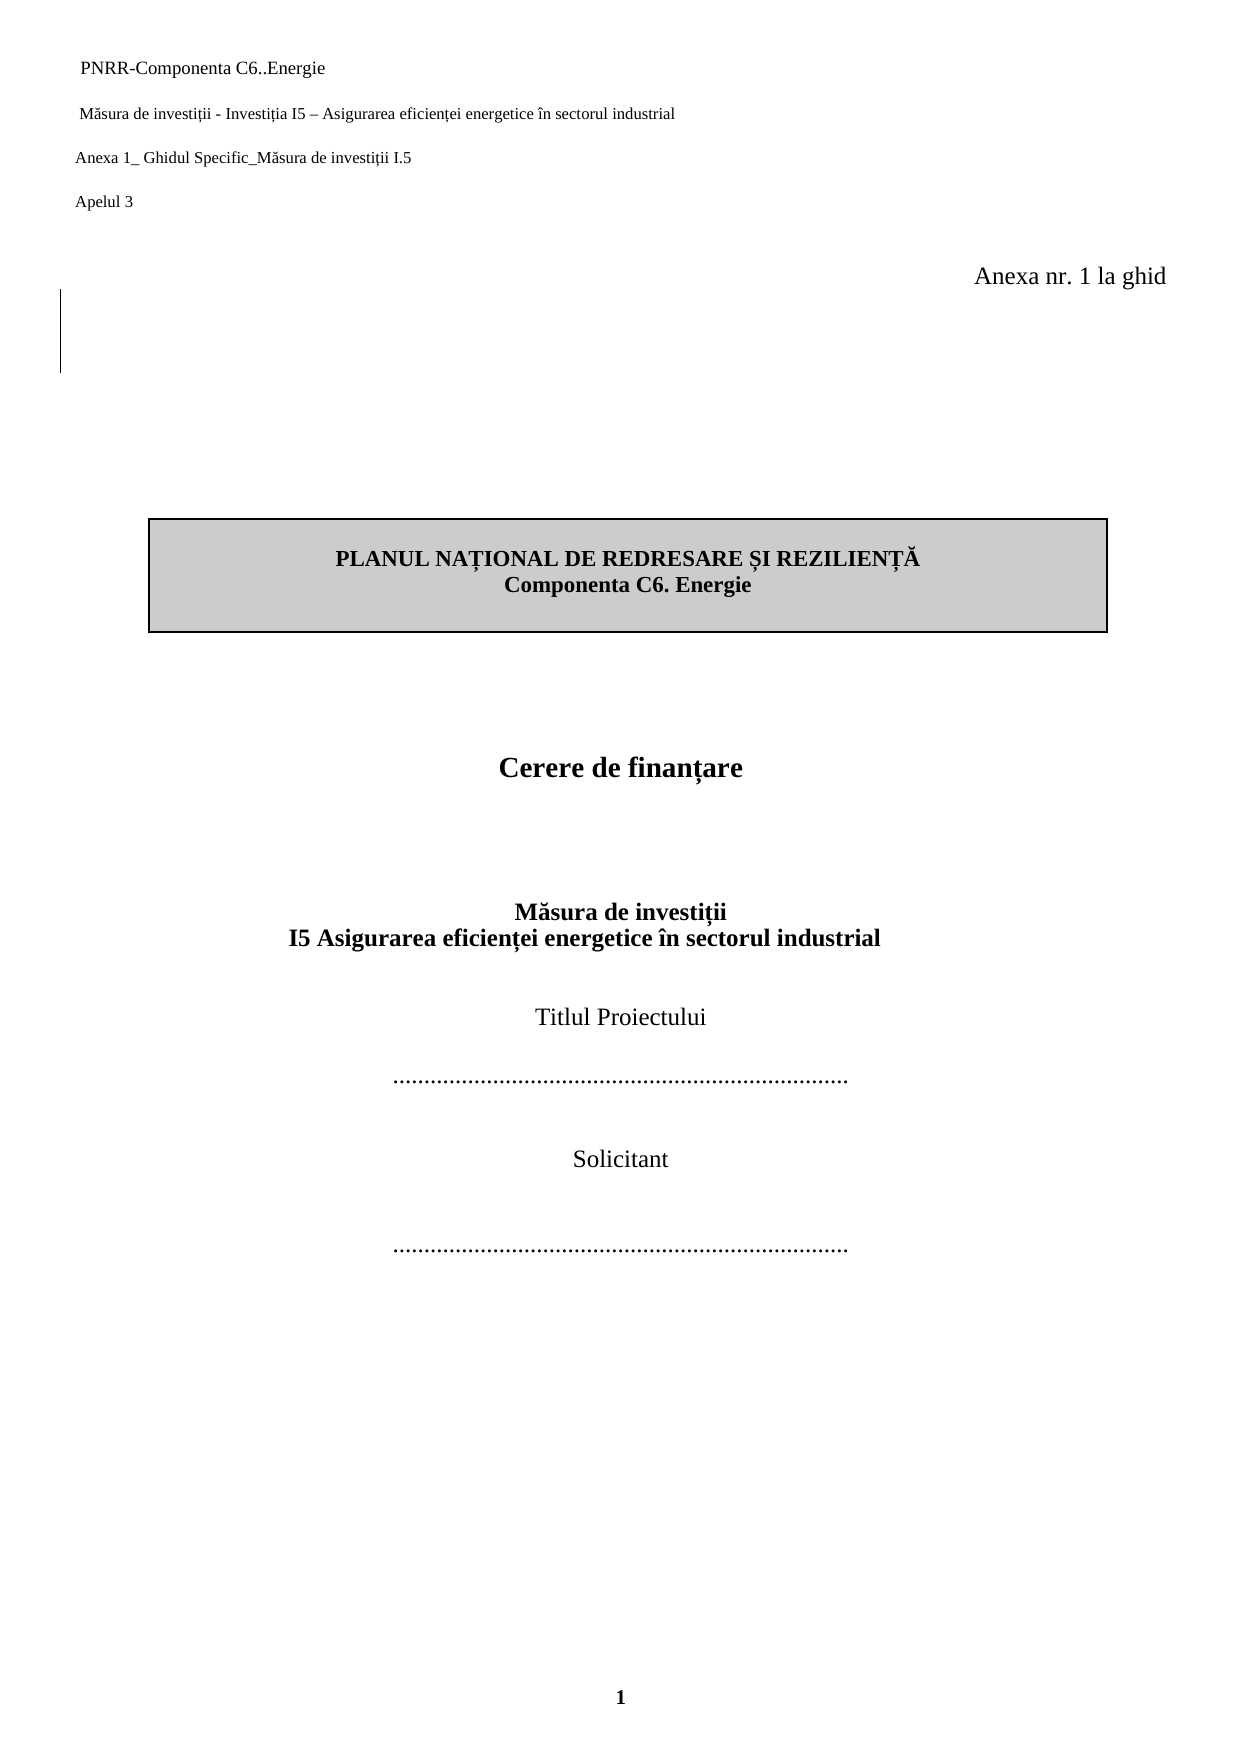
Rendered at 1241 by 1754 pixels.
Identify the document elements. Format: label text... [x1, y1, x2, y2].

text Cerere de finanțare [75, 750, 1166, 784]
text Anexa nr. 1 la ghid [75, 261, 1166, 289]
text ......................................................................... [75, 1229, 1166, 1258]
subtitle Măsura de investiții [75, 899, 1166, 926]
text I5 Asigurarea eficienței energetice în sectorul industrial [75, 926, 1094, 952]
text Solicitant [75, 1146, 1166, 1172]
text ......................................................................... [75, 1060, 1166, 1089]
text Titlul Proiectului [75, 1004, 1166, 1031]
